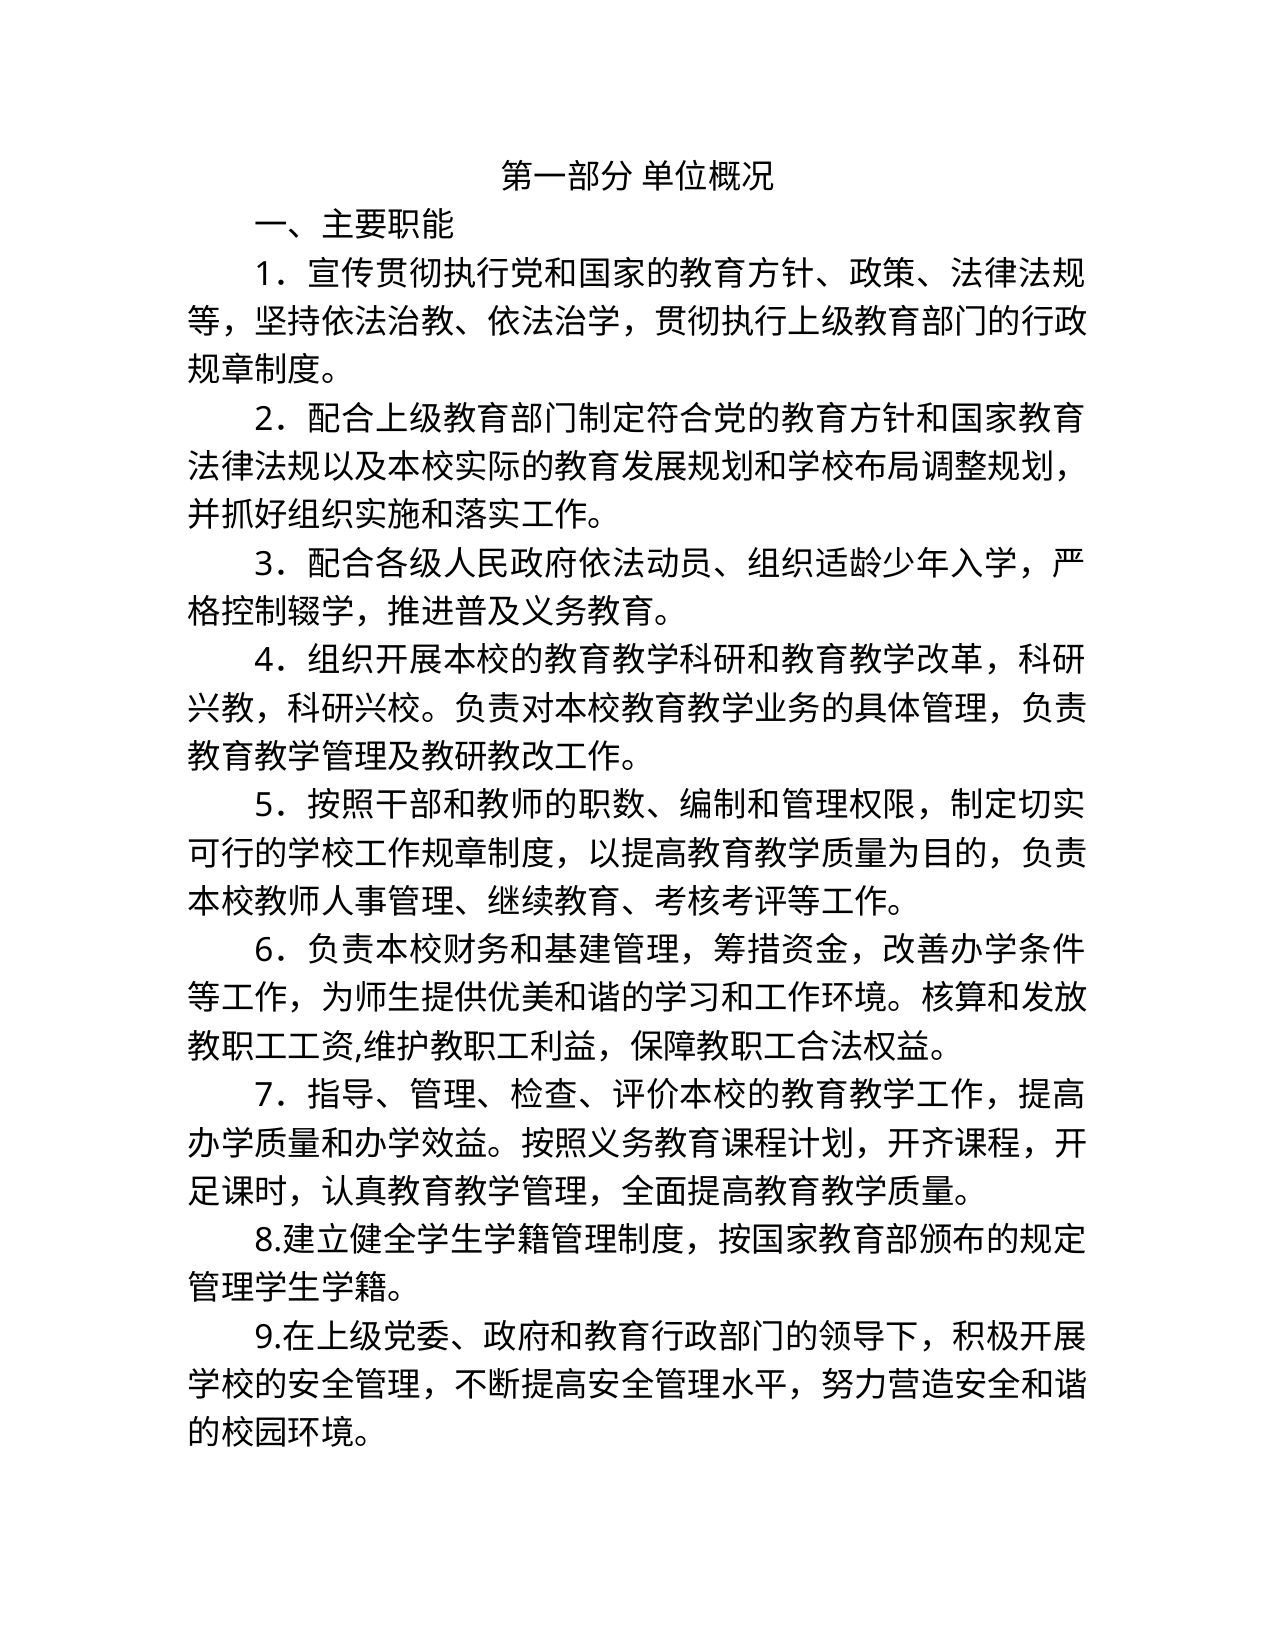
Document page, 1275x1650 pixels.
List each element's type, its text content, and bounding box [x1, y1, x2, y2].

text 7．指导、管理、检查、评价本校的教育教学工作，提高办学质量和办学效益。按照义务教育课程计划，开齐课程，开足课时，认真教育教学管理，全面提高教育教学质量。 [187, 1068, 1087, 1213]
text 2．配合上级教育部门制定符合党的教育方针和国家教育法律法规以及本校实际的教育发展规划和学校布局调整规划，并抓好组织实施和落实工作。 [187, 391, 1087, 536]
text 8.建立健全学生学籍管理制度，按国家教育部颁布的规定管理学生学籍。 [187, 1213, 1087, 1309]
text 1．宣传贯彻执行党和国家的教育方针、政策、法律法规等，坚持依法治教、依法治学，贯彻执行上级教育部门的行政规章制度。 [187, 246, 1087, 391]
text 9.在上级党委、政府和教育行政部门的领导下，积极开展学校的安全管理，不断提高安全管理水平，努力营造安全和谐的校园环境。 [187, 1309, 1087, 1454]
text 一、主要职能 [187, 198, 1087, 246]
text 第一部分 单位概况 [187, 150, 1087, 198]
text 6．负责本校财务和基建管理，筹措资金，改善办学条件等工作，为师生提供优美和谐的学习和工作环境。核算和发放教职工工资,维护教职工利益，保障教职工合法权益。 [187, 923, 1087, 1068]
text 3．配合各级人民政府依法动员、组织适龄少年入学，严格控制辍学，推进普及义务教育。 [187, 536, 1087, 633]
text 4．组织开展本校的教育教学科研和教育教学改革，科研兴教，科研兴校。负责对本校教育教学业务的具体管理，负责教育教学管理及教研教改工作。 [187, 633, 1087, 778]
text 5．按照干部和教师的职数、编制和管理权限，制定切实可行的学校工作规章制度，以提高教育教学质量为目的，负责本校教师人事管理、继续教育、考核考评等工作。 [187, 778, 1087, 923]
